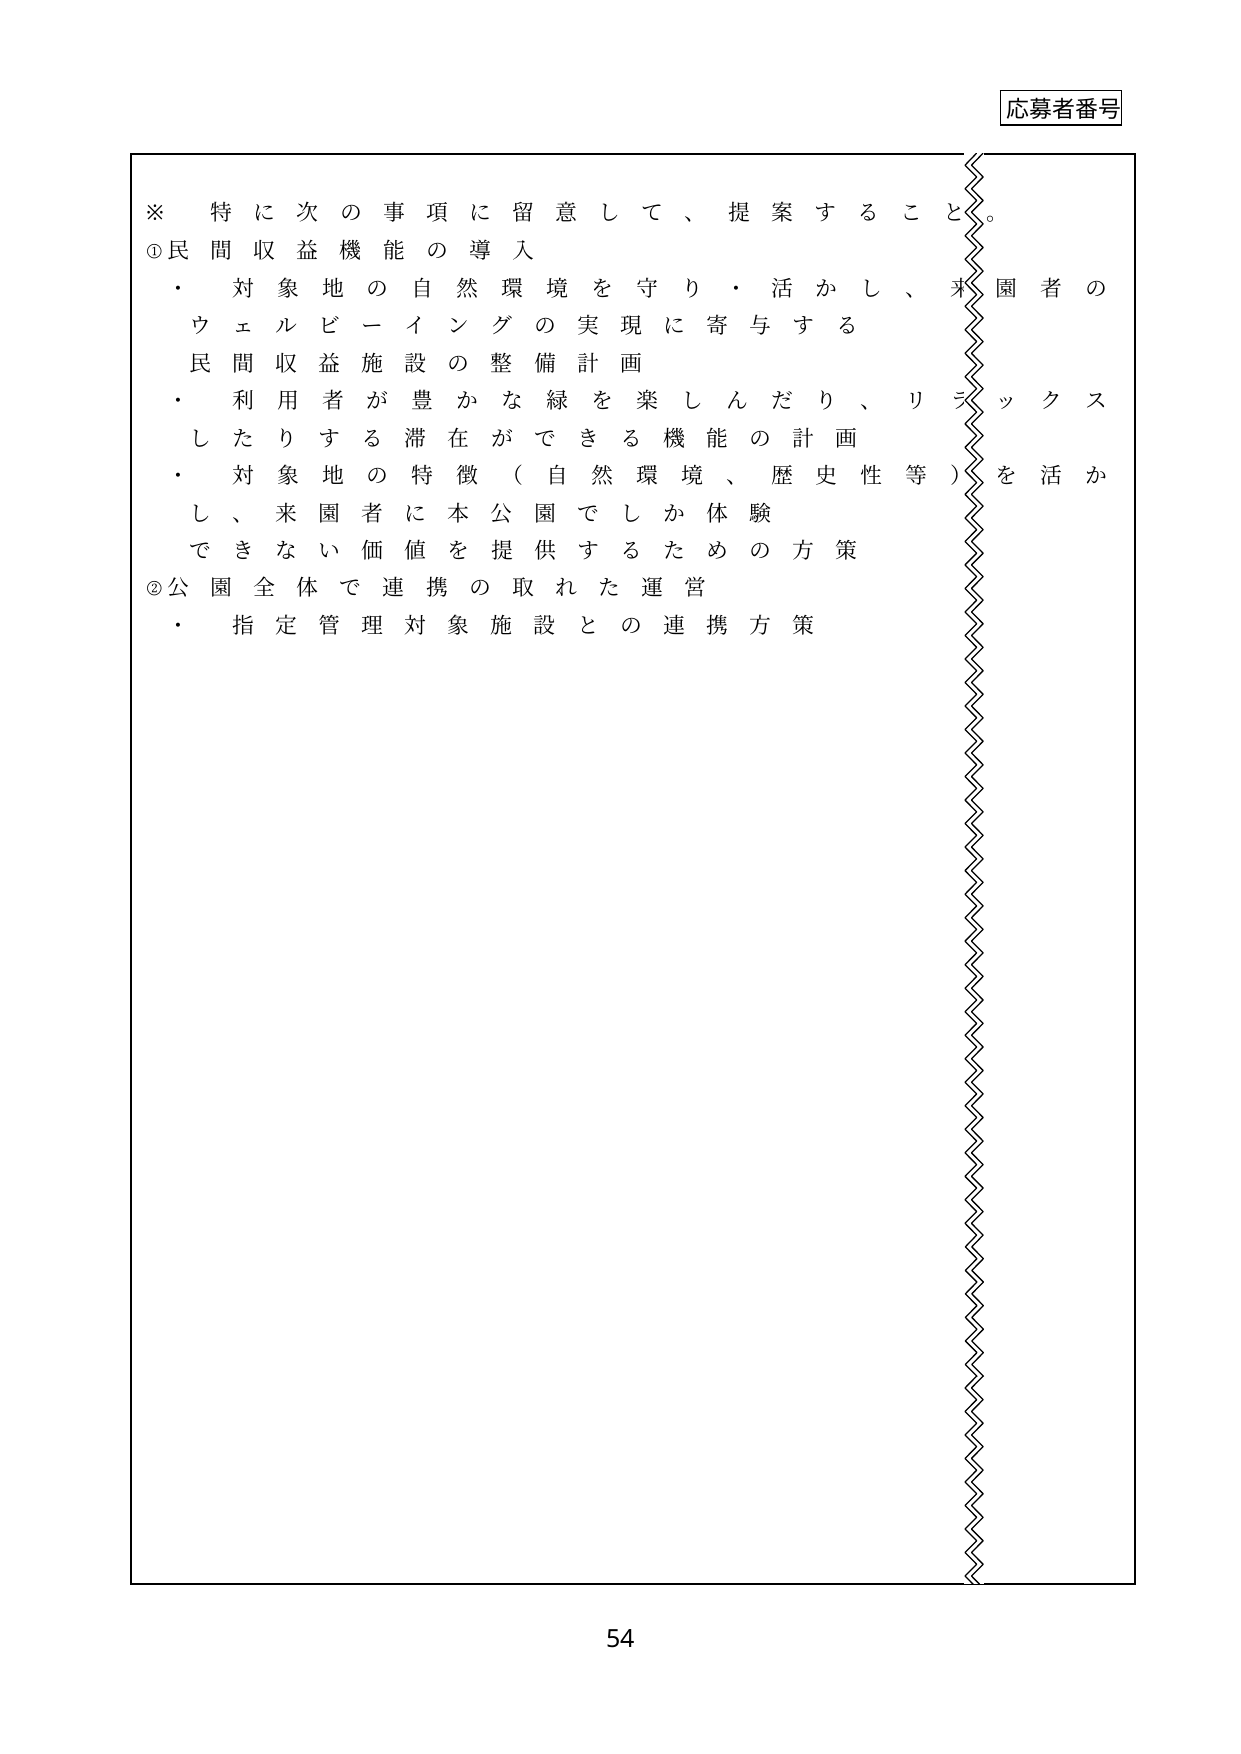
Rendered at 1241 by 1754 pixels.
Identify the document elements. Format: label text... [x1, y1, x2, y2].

table_header ※ 特に次の事項に留意して、提案すること。 ①民間収益機能の導入 対象地の自然環境を守り・活かし、来園者のウェルビーイングの実現に寄与する 民間収益施設の整備計画 利用者が豊かな緑を楽しんだり、リラックスしたりする滞在ができる機能の計画 対象地の特徴（自然環境、歴史性等）を活かし、来園者に本公園でしか体験 できない価値を提供するための方策 ②公園全体で連携の取れた運営 指定管理対象施設との連携方策 [984, 155, 1134, 1583]
table_header ※ 特に次の事項に留意して、提案すること。 ①民間収益機能の導入 対象地の自然環境を守り・活かし、来園者のウェルビーイングの実現に寄与する 民間収益施設の整備計画 利用者が豊かな緑を楽しんだり、リラックスしたりする滞在ができる機能の計画 対象地の特徴（自然環境、歴史性等）を活かし、来園者に本公園でしか体験 できない価値を提供するための方策 ②公園全体で連携の取れた運営 指定管理対象施設との連携方策 [132, 155, 964, 1583]
